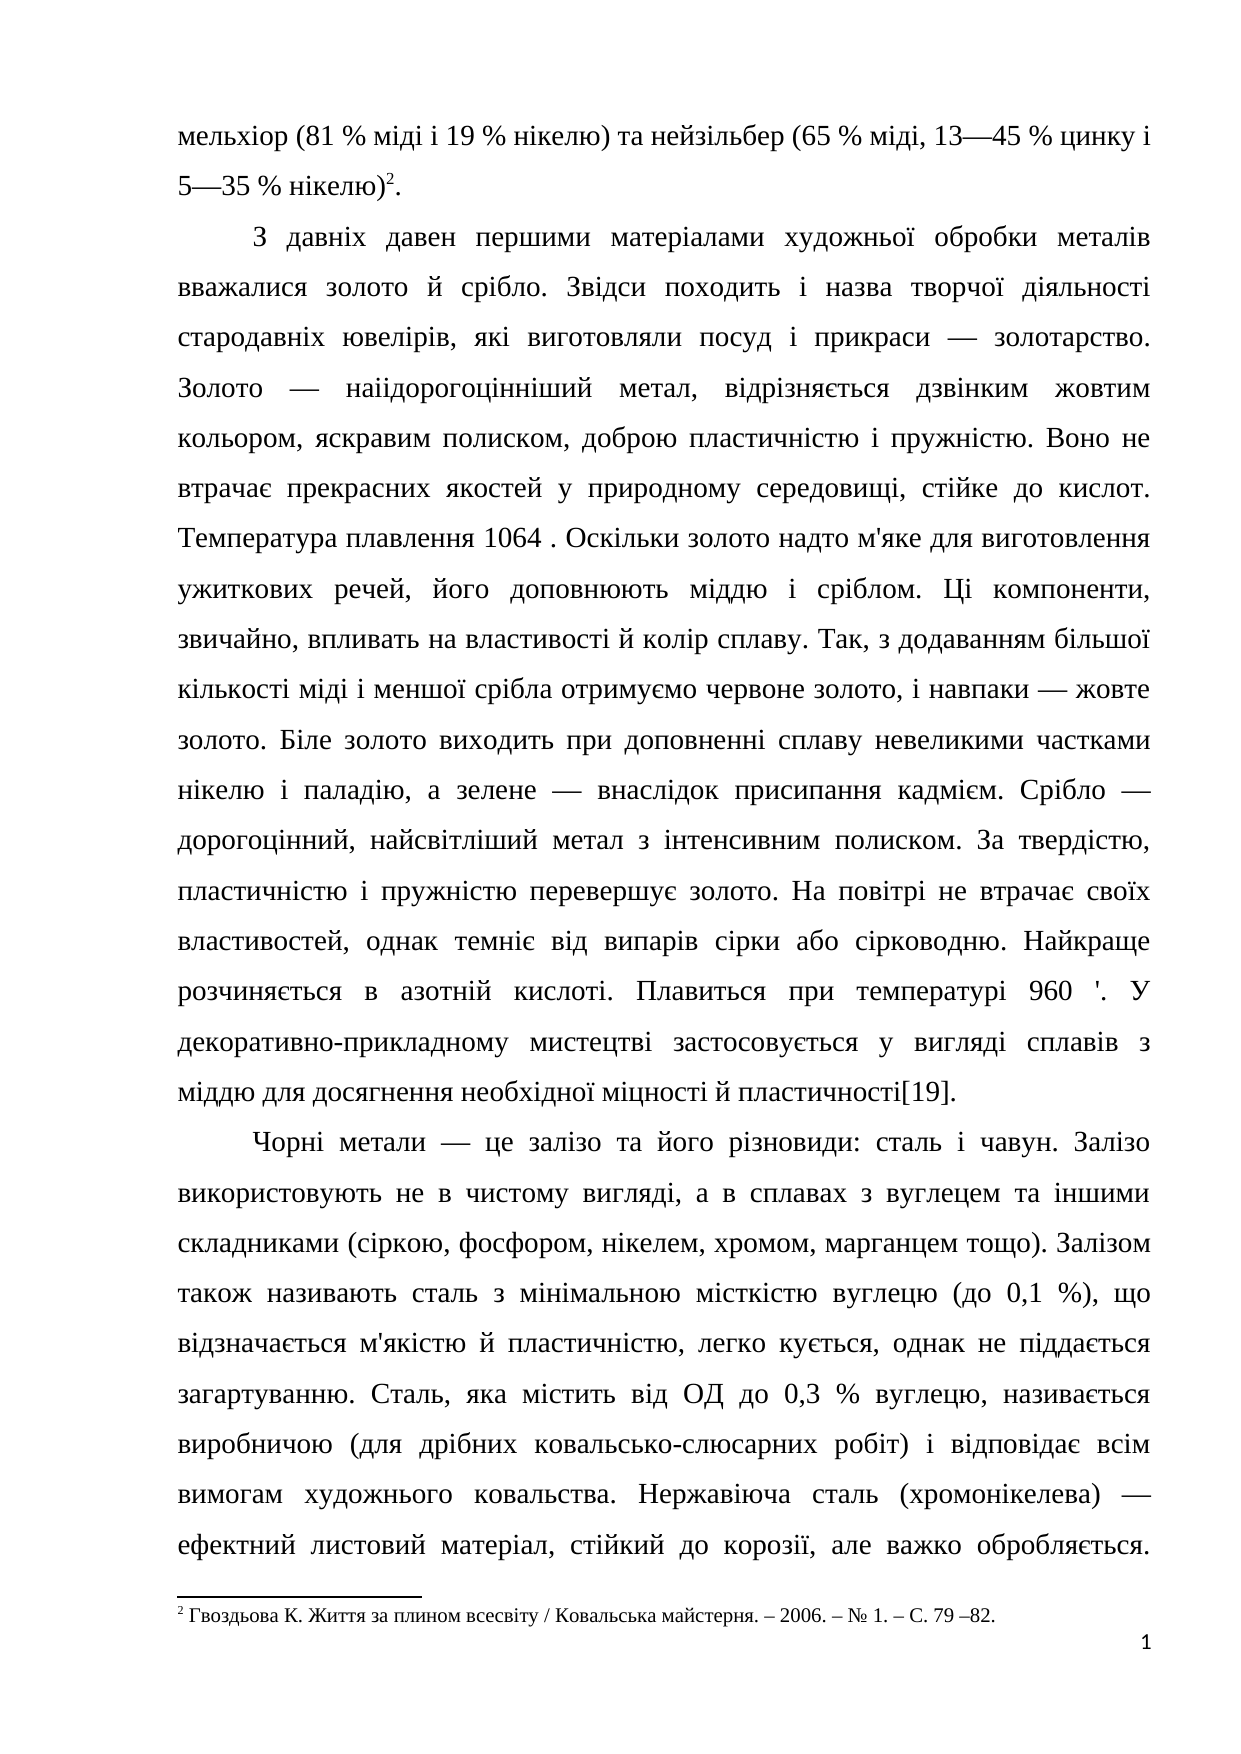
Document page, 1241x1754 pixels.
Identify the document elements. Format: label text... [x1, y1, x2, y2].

text З давніх давен першими матеріалами художньої обробки металів вважалися золото й срібло. Звідси походить і назва творчої діяльності стародавніх ювелірів, які виготовляли посуд і прикраси — золотарство. Золото — наіідорогоцінніший метал, відрізняється дзвінким жовтим кольором, яскравим полиском, доброю пластичністю і пружністю. Воно не втрачає прекрасних якостей у природному середовищі, стійке до кислот. Температура плавлення 1064 . Оскільки золото надто м'яке для виготовлення ужиткових речей, його доповнюють міддю і сріблом. Ці компоненти, звичайно, впливать на властивості й колір сплаву. Так, з додаванням більшої кількості міді і меншої срібла отримуємо червоне золото, і навпаки — жовте золото. Біле золото виходить при доповненні сплаву невеликими частками нікелю і паладію, а зелене — внаслідок присипання кадмієм. Срібло — дорогоцінний, найсвітліший метал з інтенсивним полиском. За твердістю, пластичністю і пружністю перевершує золото. На повітрі не втрачає своїх властивостей, однак темніє від випарів сірки або сірководню. Найкраще розчиняється в азотній кислоті. Плавиться при температурі 960 '. У декоративно-прикладному мистецтві застосовується у вигляді сплавів з міддю для досягнення необхідної міцності й пластичності[19]. [177, 219, 1152, 1108]
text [177, 118, 1152, 202]
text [177, 1124, 1152, 1560]
